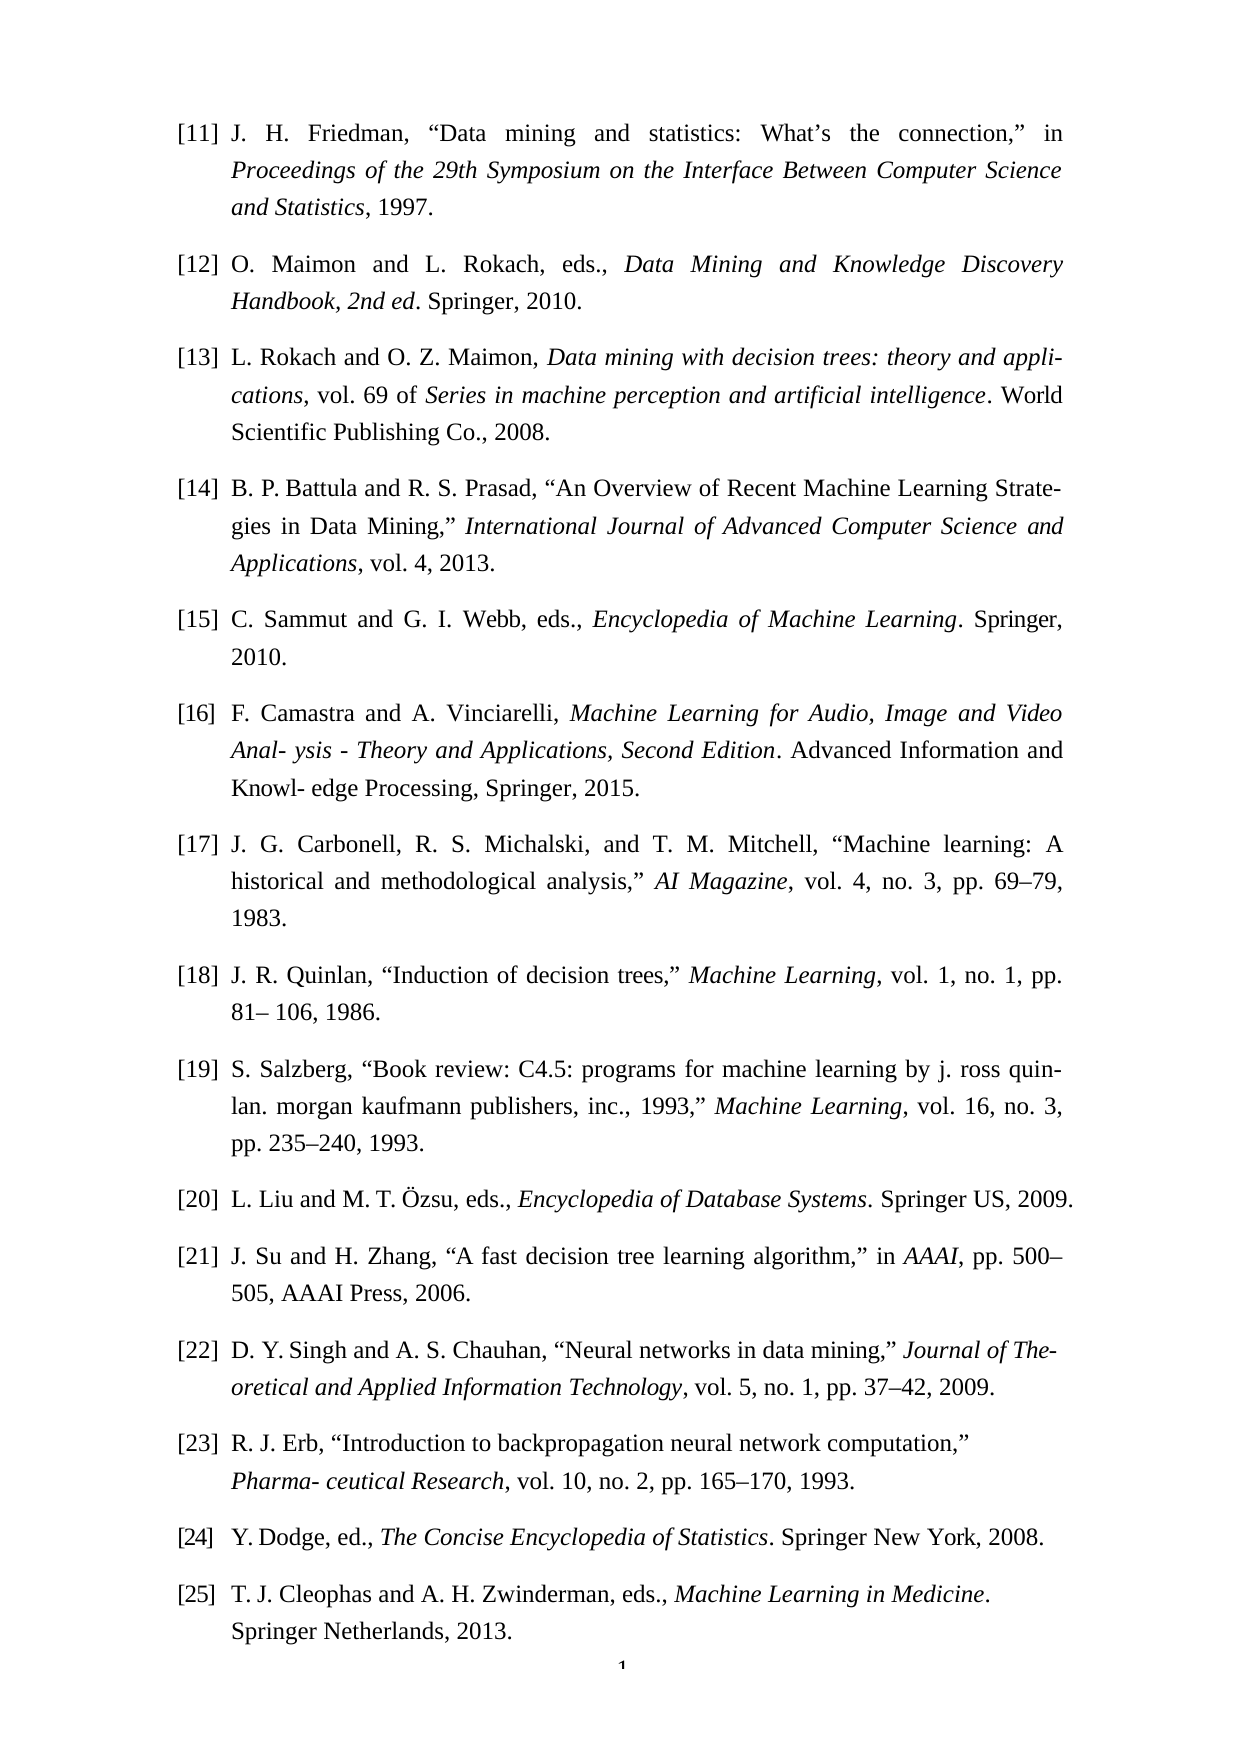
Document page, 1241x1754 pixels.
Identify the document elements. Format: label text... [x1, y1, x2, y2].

list D. Y. Singh and A. S. Chauhan, “Neural networks in data mining,” Journal of The- oretical and Applied Information Technology, vol. 5, no. 1, pp. 37–42, 2009. [177, 1335, 1063, 1401]
list B. P. Battula and R. S. Prasad, “An Overview of Recent Machine Learning Strate- gies in Data Mining,” International Journal of Advanced Computer Science and Applications, vol. 4, 2013. [177, 473, 1063, 577]
list R. J. Erb, “Introduction to backpropagation neural network computation,” Pharma- ceutical Research, vol. 10, no. 2, pp. 165–170, 1993. [177, 1428, 1063, 1494]
list O. Maimon and L. Rokach, eds., Data Mining and Knowledge Discovery Handbook, 2nd ed. Springer, 2010. [177, 249, 1063, 315]
list J. G. Carbonell, R. S. Michalski, and T. M. Mitchell, “Machine learning: A historical and methodological analysis,” AI Magazine, vol. 4, no. 3, pp. 69–79, 1983. [177, 829, 1063, 932]
list C. Sammut and G. I. Webb, eds., Encyclopedia of Machine Learning. Springer, 2010. [177, 604, 1063, 670]
list Y. Dodge, ed., The Concise Encyclopedia of Statistics. Springer New York, 2008. [177, 1522, 1240, 1551]
list F. Camastra and A. Vinciarelli, Machine Learning for Audio, Image and Video Anal- ysis - Theory and Applications, Second Edition. Advanced Information and Knowl- edge Processing, Springer, 2015. [177, 698, 1063, 801]
list J. R. Quinlan, “Induction of decision trees,” Machine Learning, vol. 1, no. 1, pp. 81– 106, 1986. [177, 960, 1063, 1026]
list T. J. Cleophas and A. H. Zwinderman, eds., Machine Learning in Medicine. Springer Netherlands, 2013. [177, 1579, 1063, 1645]
list J. H. Friedman, “Data mining and statistics: What’s the connection,” in Proceedings of the 29th Symposium on the Interface Between Computer Science and Statistics, 1997. [177, 118, 1063, 221]
list J. Su and H. Zhang, “A fast decision tree learning algorithm,” in AAAI, pp. 500–505, AAAI Press, 2006. [177, 1241, 1063, 1307]
list S. Salzberg, “Book review: C4.5: programs for machine learning by j. ross quin- lan. morgan kaufmann publishers, inc., 1993,” Machine Learning, vol. 16, no. 3, pp. 235–240, 1993. [177, 1054, 1063, 1157]
list L. Rokach and O. Z. Maimon, Data mining with decision trees: theory and appli- cations, vol. 69 of Series in machine perception and artificial intelligence. World Scientific Publishing Co., 2008. [177, 342, 1063, 446]
list L. Liu and M. T. Özsu, eds., Encyclopedia of Database Systems. Springer US, 2009. [177, 1184, 1240, 1213]
